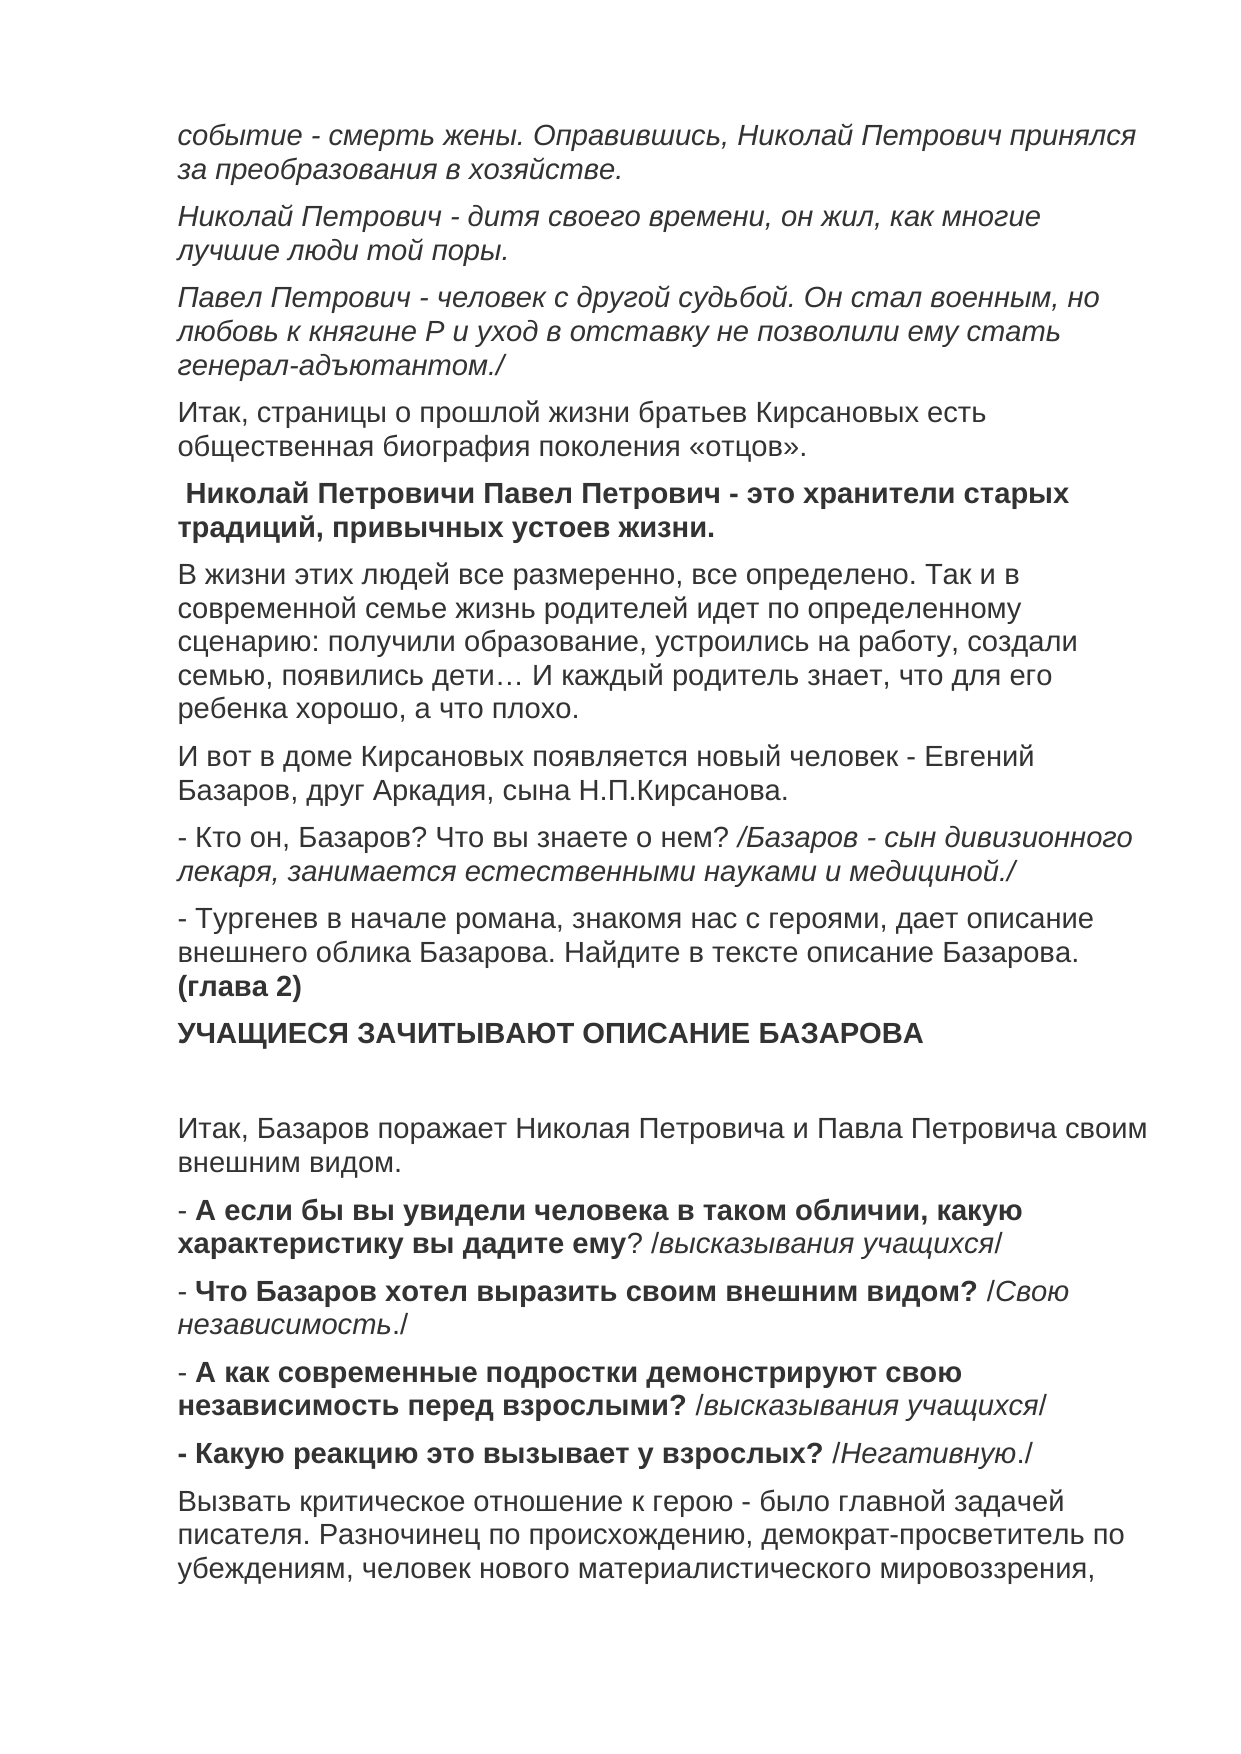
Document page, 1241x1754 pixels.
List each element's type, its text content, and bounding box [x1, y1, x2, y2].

text - А если бы вы увидели человека в таком обличии, какую характеристику вы дадите ему? /высказывания учащихся/ [177, 1192, 1152, 1259]
text - Кто он, Базаров? Что вы знаете о нем? /Базаров - сын дивизионного лекаря, занимается естественными науками и медициной./ [177, 820, 1152, 887]
text - Тургенев в начале романа, знакомя нас с героями, дает описание внешнего облика Базарова. Найдите в тексте описание Базарова.(глава 2) [177, 901, 1152, 1002]
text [177, 118, 1152, 185]
text Павел Петрович - человек с другой судьбой. Он стал военным, но любовь к княгине Р и уход в отставку не позволили ему стать генерал-адъютантом./ [177, 280, 1152, 381]
text УЧАЩИЕСЯ ЗАЧИТЫВАЮТ ОПИСАНИЕ БАЗАРОВА [177, 1016, 1152, 1050]
text - Что Базаров хотел выразить своим внешним видом? /Свою независимость./ [177, 1274, 1152, 1341]
text В жизни этих людей все размеренно, все определено. Так и в современной семье жизнь родителей идет по определенному сценарию: получили образование, устроились на работу, создали семью, появились дети… И каждый родитель знает, что для его ребенка хорошо, а что плохо. [177, 557, 1152, 725]
text Итак, страницы о прошлой жизни братьев Кирсановых есть общественная биография поколения «отцов». [177, 395, 1152, 462]
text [177, 1483, 1152, 1584]
text - Какую реакцию это вызывает у взрослых? /Негативную./ [177, 1436, 1152, 1469]
text Итак, Базаров поражает Николая Петровича и Павла Петровича своим внешним видом. [177, 1111, 1152, 1178]
text И вот в доме Кирсановых появляется новый человек - Евгений Базаров, друг Аркадия, сына Н.П.Кирсанова. [177, 739, 1152, 806]
text Николай Петровичи Павел Петрович - это хранители старых традиций, привычных устоев жизни. [177, 476, 1152, 543]
text - А как современные подростки демонстрируют свою независимость перед взрослыми? /высказывания учащихся/ [177, 1355, 1152, 1422]
text Николай Петрович - дитя своего времени, он жил, как многие лучшие люди той поры. [177, 199, 1152, 266]
